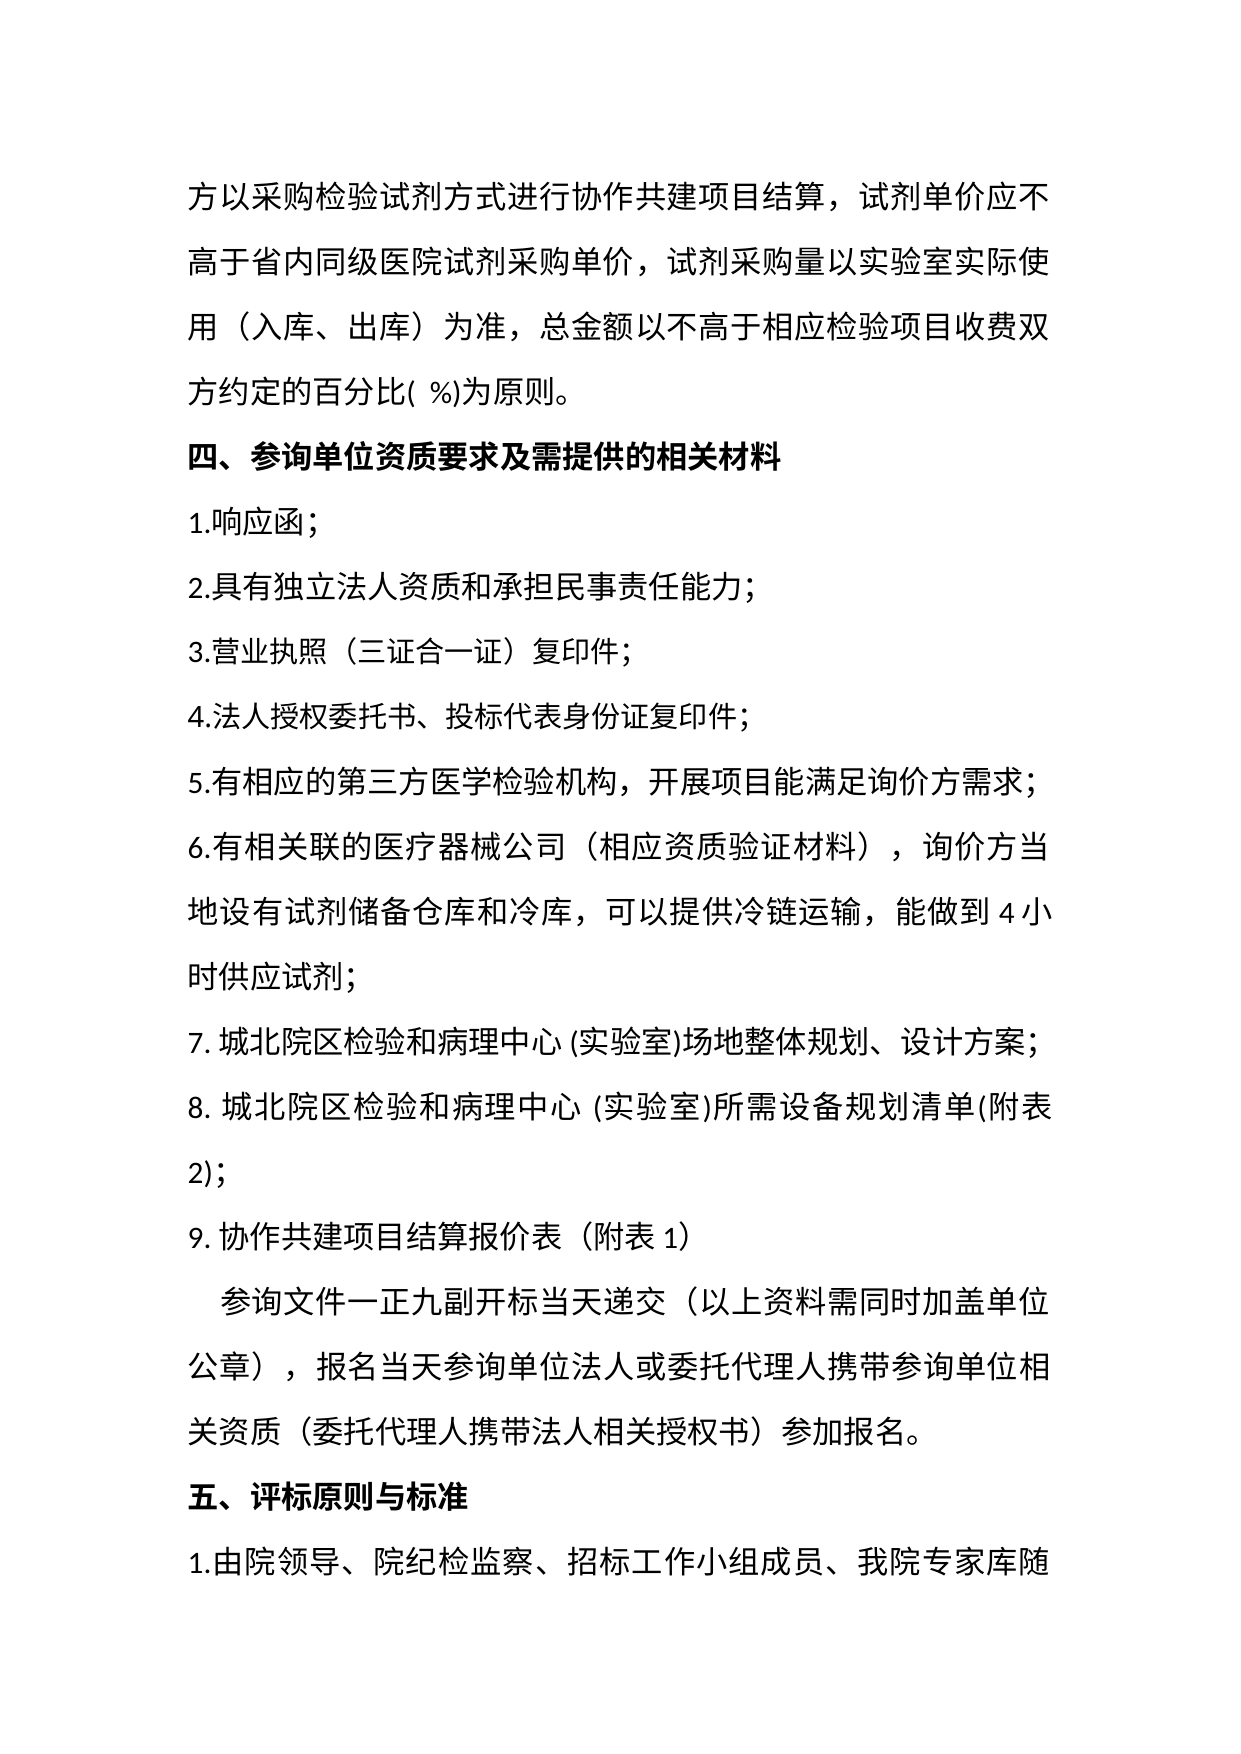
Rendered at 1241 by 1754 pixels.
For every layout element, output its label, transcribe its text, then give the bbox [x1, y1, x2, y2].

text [187, 1527, 1053, 1592]
text 四、参询单位资质要求及需提供的相关材料 [187, 422, 1053, 487]
text 3.营业执照（三证合一证）复印件； [187, 617, 1053, 682]
text 6.有相关联的医疗器械公司（相应资质验证材料），询价方当地设有试剂储备仓库和冷库，可以提供冷链运输，能做到4小时供应试剂； [187, 812, 1053, 1007]
text 参询文件一正九副开标当天递交（以上资料需同时加盖单位公章），报名当天参询单位法人或委托代理人携带参询单位相关资质（委托代理人携带法人相关授权书）参加报名。 [187, 1267, 1053, 1462]
text 8. 城北院区检验和病理中心 (实验室)所需设备规划清单(附表2)； [187, 1072, 1053, 1202]
text 2.具有独立法人资质和承担民事责任能力； [187, 552, 1053, 617]
text 4.法人授权委托书、投标代表身份证复印件； [187, 682, 1053, 747]
text 9. 协作共建项目结算报价表（附表1） [187, 1202, 1053, 1267]
text 五、评标原则与标准 [187, 1462, 1053, 1527]
text 5.有相应的第三方医学检验机构，开展项目能满足询价方需求； [187, 747, 1053, 812]
text 7. 城北院区检验和病理中心 (实验室)场地整体规划、设计方案； [187, 1007, 1053, 1072]
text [187, 162, 1053, 422]
text 1.响应函； [187, 487, 1053, 552]
